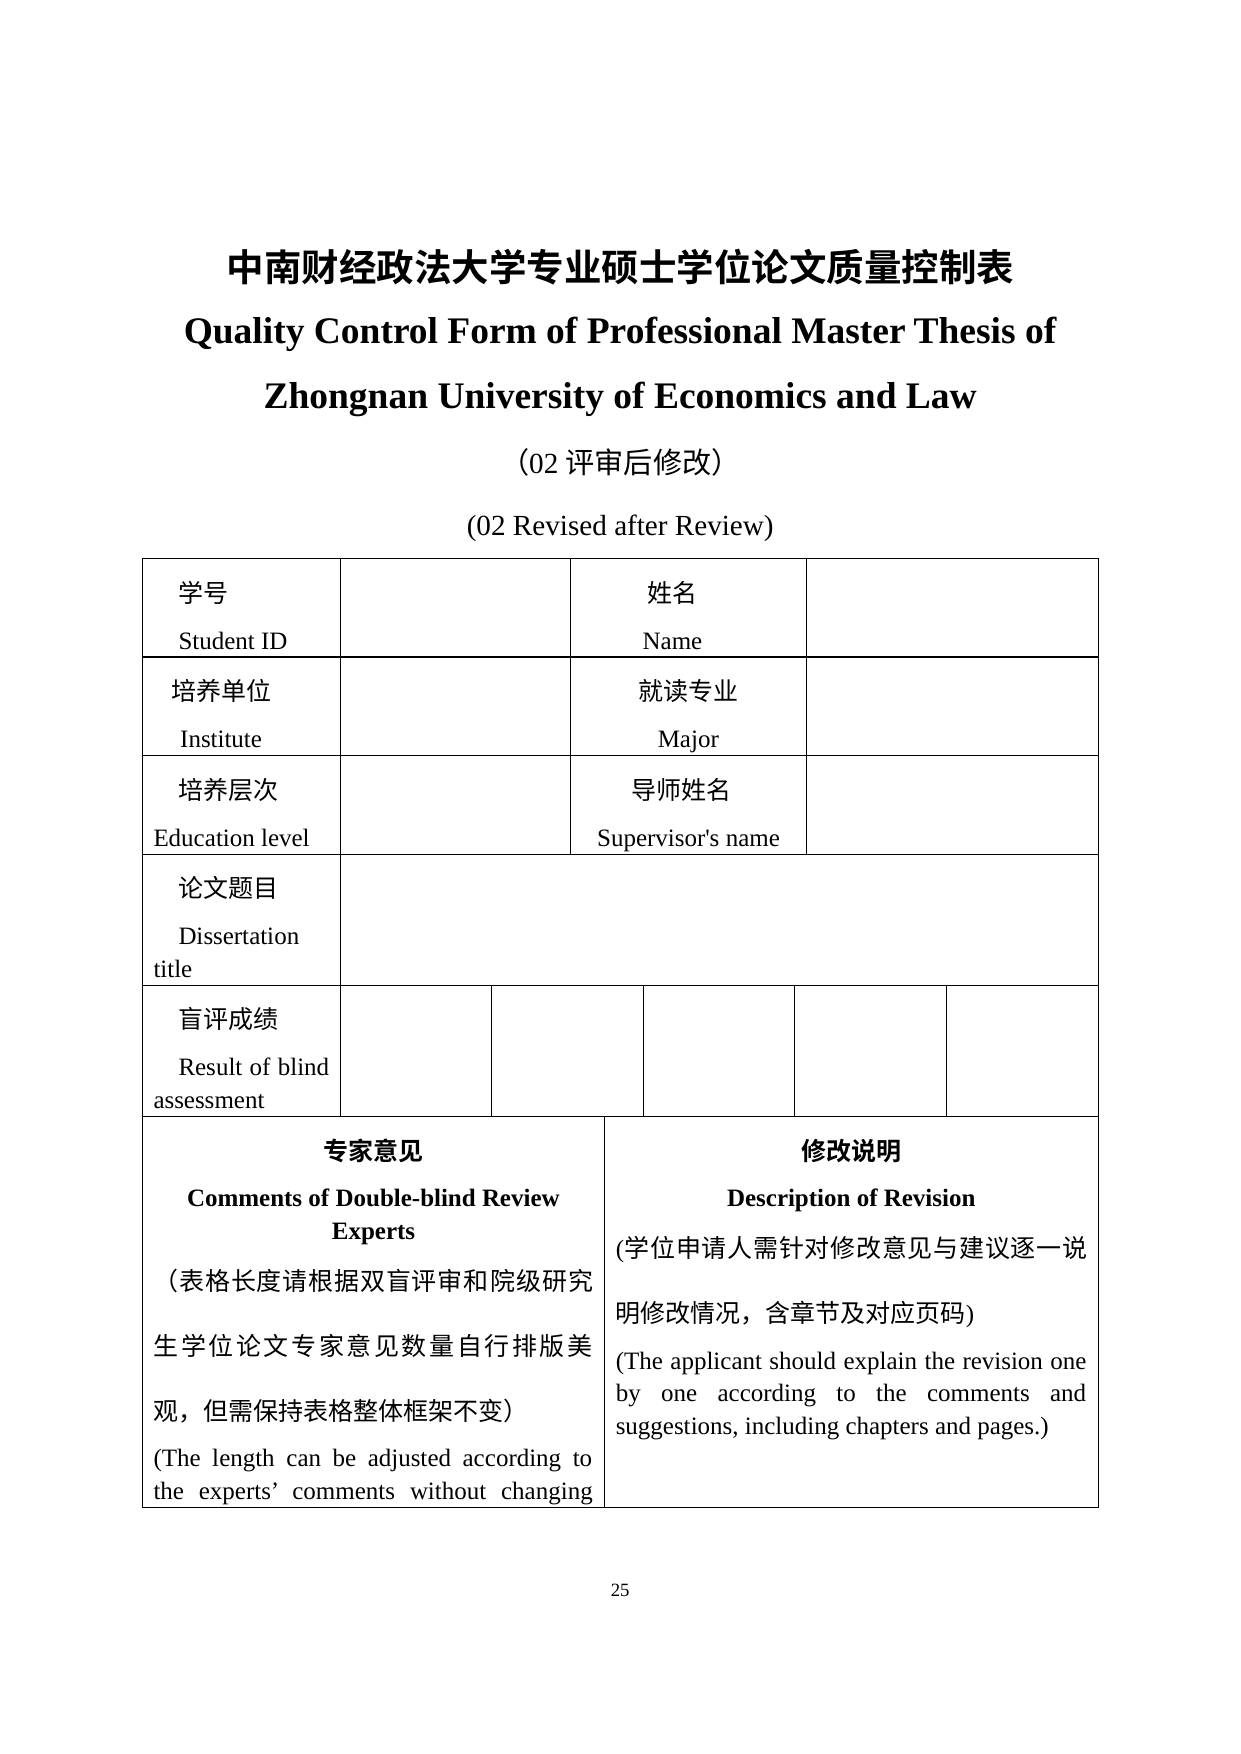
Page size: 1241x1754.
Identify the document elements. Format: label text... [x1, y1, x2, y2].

table_header 姓名 Name [571, 559, 806, 656]
table_cell [341, 855, 1098, 984]
table_cell [341, 986, 491, 1116]
table_cell [644, 986, 794, 1116]
table_cell [807, 756, 1098, 853]
table_cell 就读专业 Major [571, 658, 806, 755]
table_header [341, 559, 570, 656]
text （02 评审后修改） [136, 428, 1104, 493]
table_cell 盲评成绩 Result of blind assessment [143, 986, 340, 1116]
text 中南财经政法大学专业硕士学位论文质量控制表 [136, 233, 1104, 298]
table_cell [807, 658, 1098, 755]
text (02 Revised after Review) [136, 493, 1104, 558]
table_cell [947, 986, 1098, 1116]
table_cell [341, 658, 570, 755]
table_cell 论文题目 Dissertation title [143, 855, 340, 984]
table_cell [795, 986, 946, 1116]
table_cell 培养单位 Institute [143, 658, 340, 755]
table_cell 导师姓名 Supervisor's name [571, 756, 806, 853]
table_cell 培养层次 Education level [143, 756, 340, 853]
table_header 学号 Student ID [143, 559, 340, 656]
table_header [807, 559, 1098, 656]
text Quality Control Form of Professional Master Thesis of Zhongnan University of Economics and Law [136, 298, 1104, 428]
table_cell [492, 986, 643, 1116]
table_cell [341, 756, 570, 853]
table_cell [143, 1117, 604, 1507]
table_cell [605, 1117, 1098, 1507]
